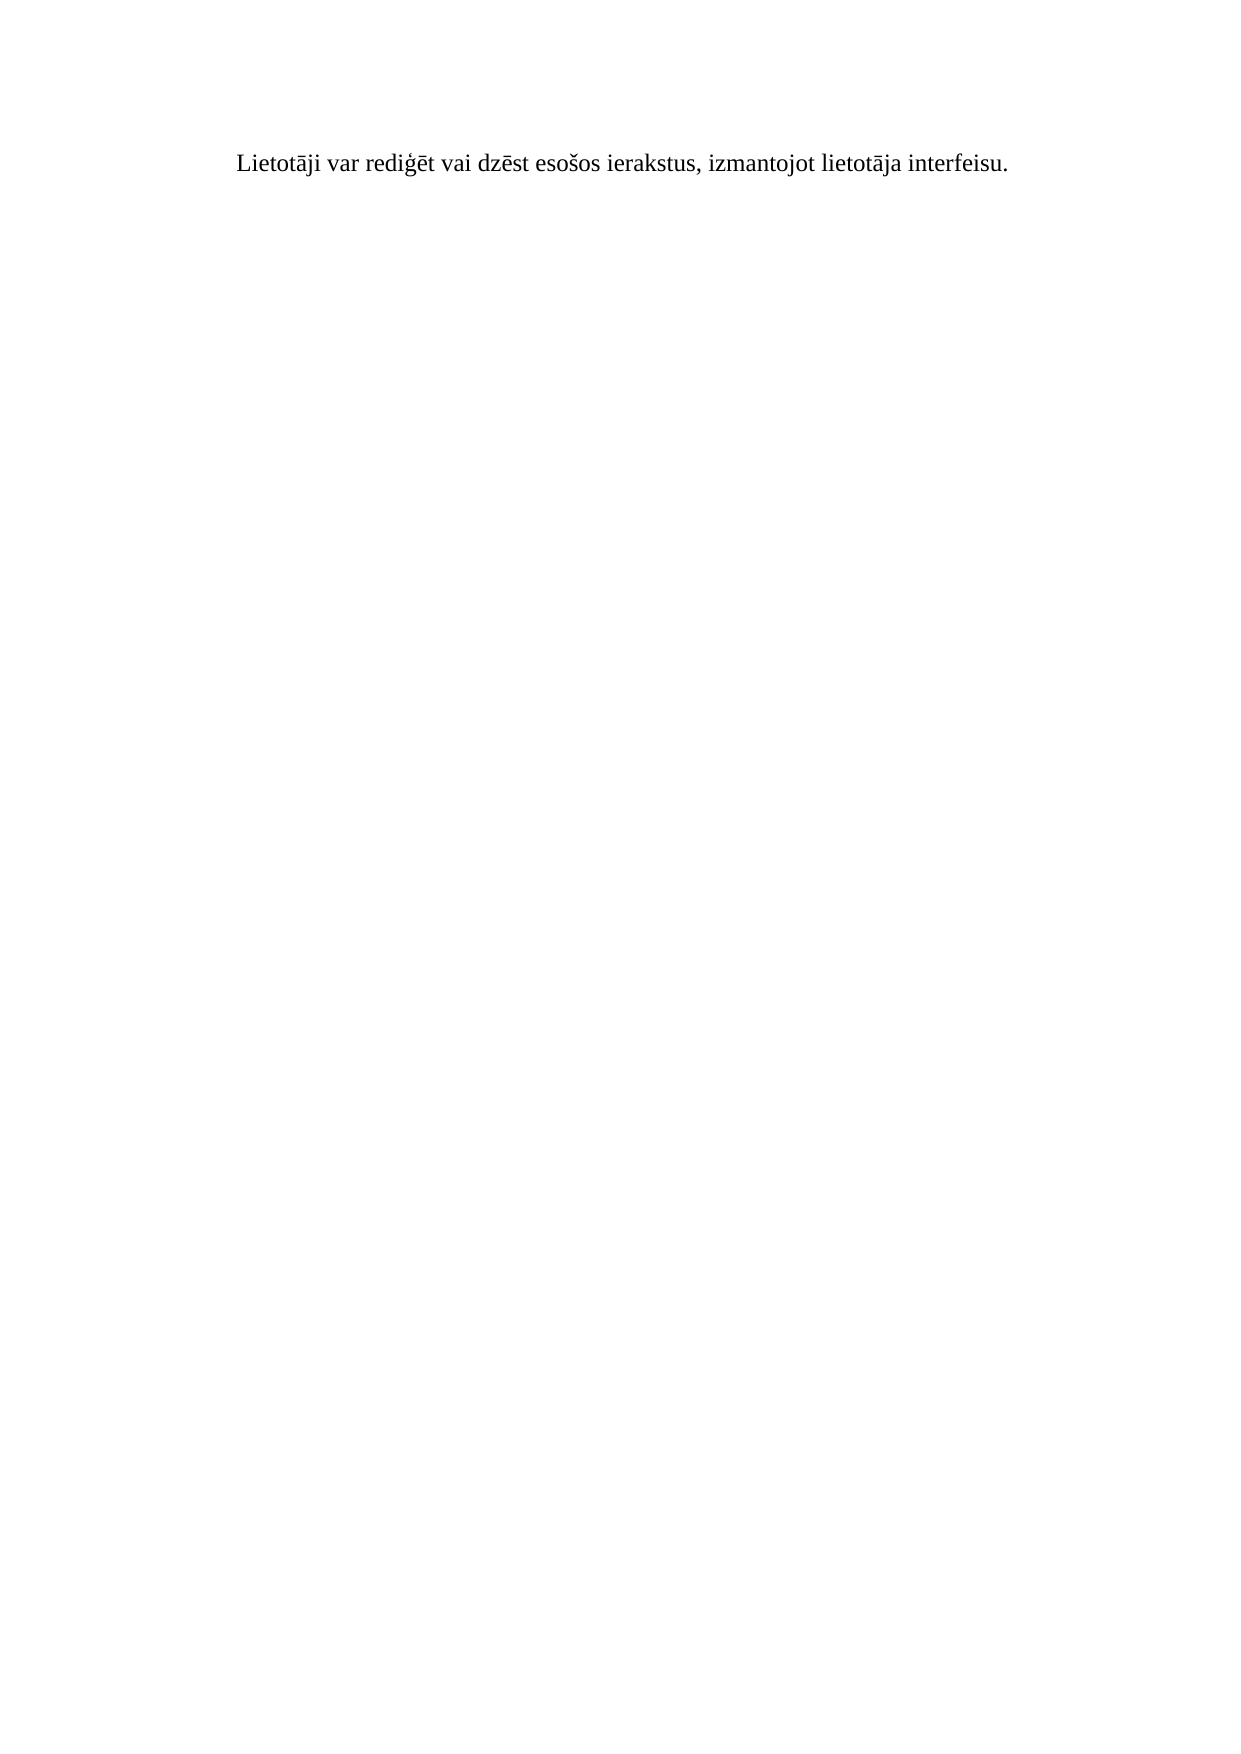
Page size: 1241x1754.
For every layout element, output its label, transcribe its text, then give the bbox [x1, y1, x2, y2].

text Lietotāji var rediģēt vai dzēst esošos ierakstus, izmantojot lietotāja interfeisu. [177, 148, 1122, 176]
